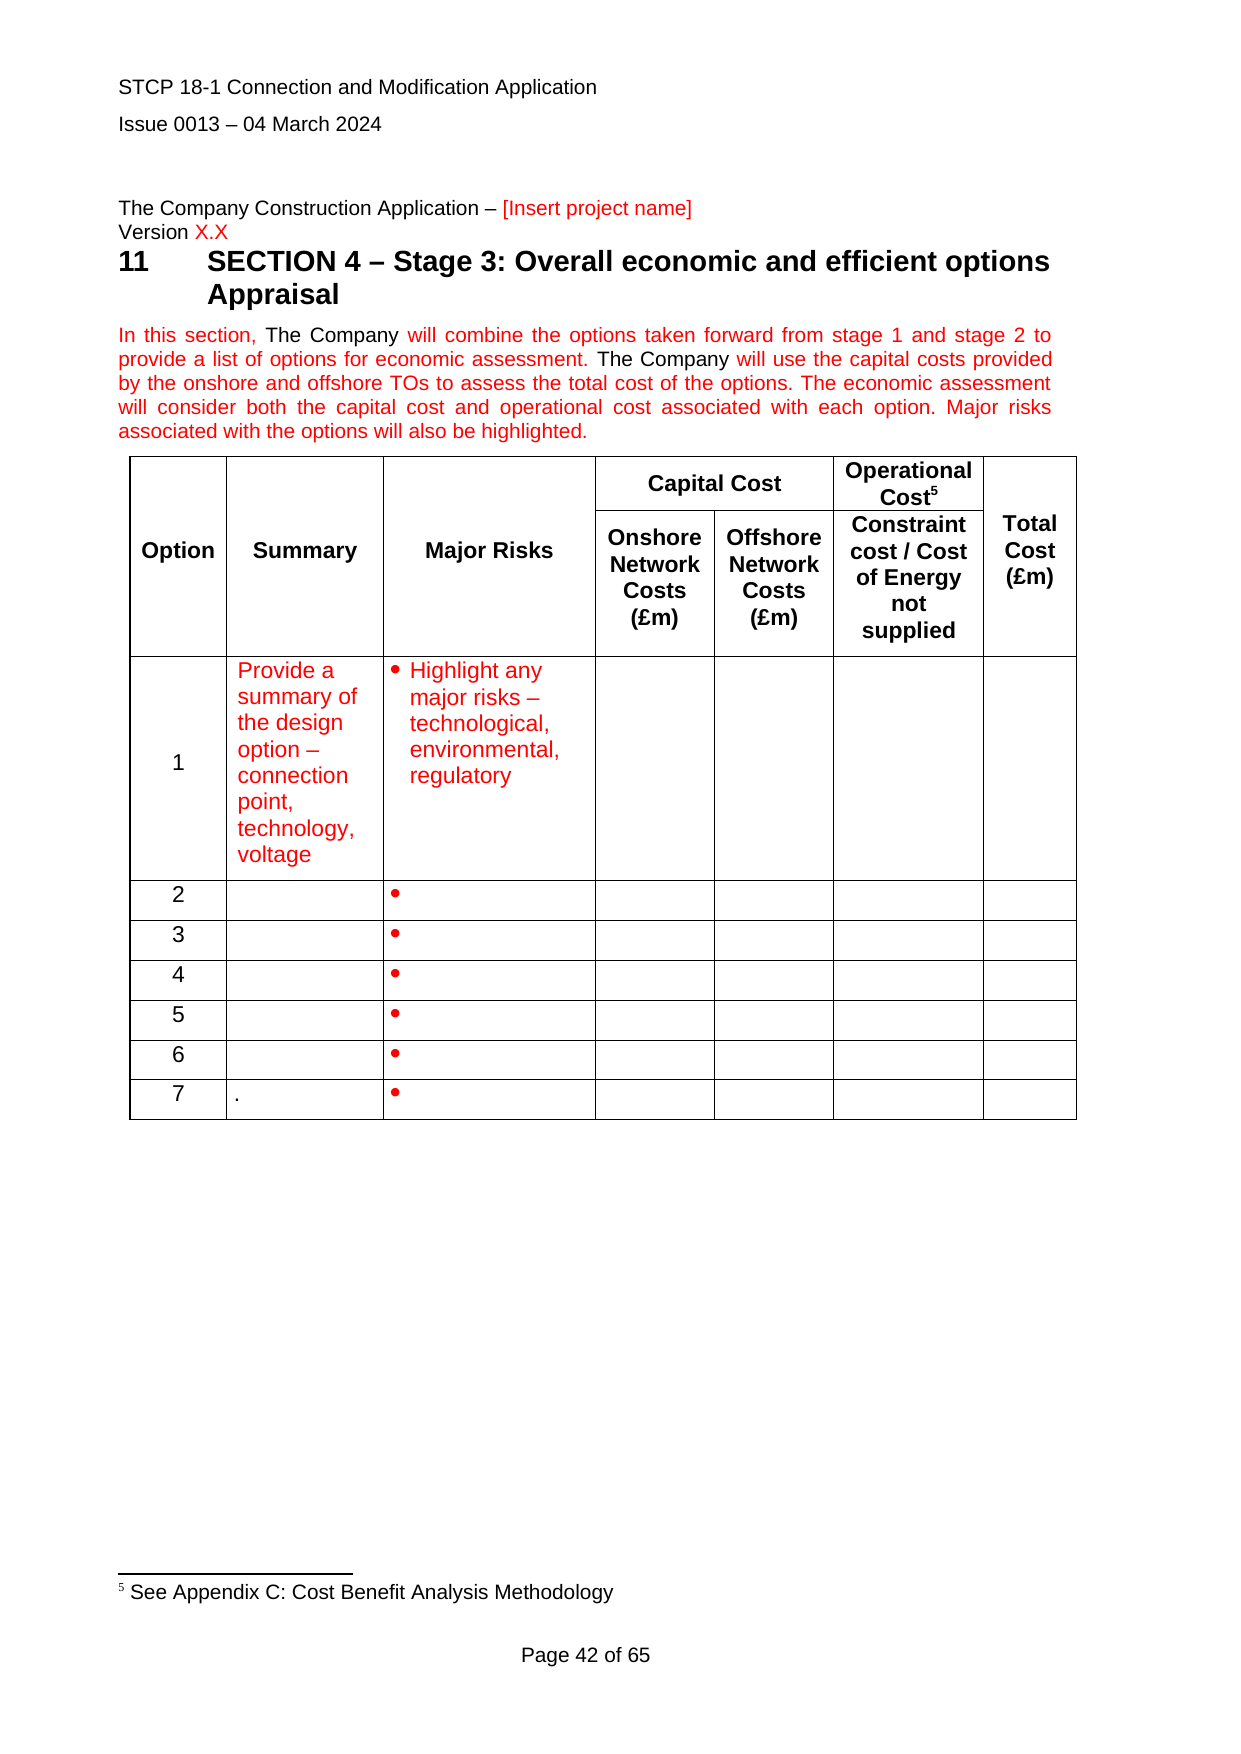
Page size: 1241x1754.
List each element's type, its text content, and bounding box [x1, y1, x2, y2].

table_cell 7 [131, 1080, 226, 1119]
table_cell 3 [131, 921, 226, 960]
table_cell [384, 1001, 595, 1039]
table_cell [984, 1041, 1076, 1079]
table_header Total Cost (£m) [984, 457, 1076, 656]
table_cell [384, 881, 595, 920]
table_cell [384, 961, 595, 999]
table_header Summary [227, 457, 383, 656]
table_cell [227, 881, 383, 920]
table_cell [596, 881, 714, 920]
table_cell Offshore Network Costs (£m) [715, 511, 833, 656]
table_cell [596, 1080, 714, 1119]
table_cell [715, 1001, 833, 1039]
table_cell [715, 657, 833, 880]
text In this section, The Company will combine the options taken forward from stage 1 and stage 2 to provide a list of options for economic assessment. The Company will use the capital costs provided by the onshore and offshore TOs to assess the total cost of the options. The economic assessment will consider both the capital cost and operational cost associated with each option. Major risks associated with the options will also be highlighted. [118, 323, 1053, 443]
table_header Major Risks [384, 457, 595, 656]
table_cell 1 [131, 657, 226, 880]
table_cell [984, 961, 1076, 999]
table_cell [384, 921, 595, 960]
table_cell [984, 1080, 1076, 1119]
table_header Operational Cost [834, 457, 983, 510]
table_cell 2 [131, 881, 226, 920]
table_cell [715, 961, 833, 999]
table_cell [596, 921, 714, 960]
table_cell [596, 961, 714, 999]
table_cell [596, 1001, 714, 1039]
table_cell [715, 1041, 833, 1079]
table_cell [227, 961, 383, 999]
table_cell [227, 1041, 383, 1079]
table_cell [984, 921, 1076, 960]
table_cell [834, 1041, 983, 1079]
table_cell [834, 657, 983, 880]
table_cell [834, 921, 983, 960]
table_cell Provide a summary of the design option – connection point, technology, voltage [227, 657, 383, 880]
table_cell [984, 1001, 1076, 1039]
table_cell [596, 657, 714, 880]
table_cell [384, 1080, 595, 1119]
table_cell [834, 961, 983, 999]
table_cell Onshore Network Costs (£m) [596, 511, 714, 656]
table_cell [834, 881, 983, 920]
table_cell [834, 1001, 983, 1039]
table_cell [227, 921, 383, 960]
subtitle SECTION 4 – Stage 3: Overall economic and efficient options Appraisal [118, 244, 1053, 311]
table_cell [984, 881, 1076, 920]
table_cell [715, 1080, 833, 1119]
table_cell . [227, 1080, 383, 1119]
table_cell [227, 1001, 383, 1039]
table_cell Highlight any major risks – technological, environmental, regulatory [384, 657, 595, 880]
table_cell Constraint cost / Cost of Energy not supplied [834, 511, 983, 656]
table_cell 6 [131, 1041, 226, 1079]
table_cell 5 [131, 1001, 226, 1039]
table_cell [715, 921, 833, 960]
table_cell [984, 657, 1076, 880]
table_cell 4 [131, 961, 226, 999]
table_header Capital Cost [596, 457, 833, 510]
table_cell [834, 1080, 983, 1119]
table_header Option [131, 457, 226, 656]
table_cell [715, 881, 833, 920]
table_cell [596, 1041, 714, 1079]
table_cell [384, 1041, 595, 1079]
